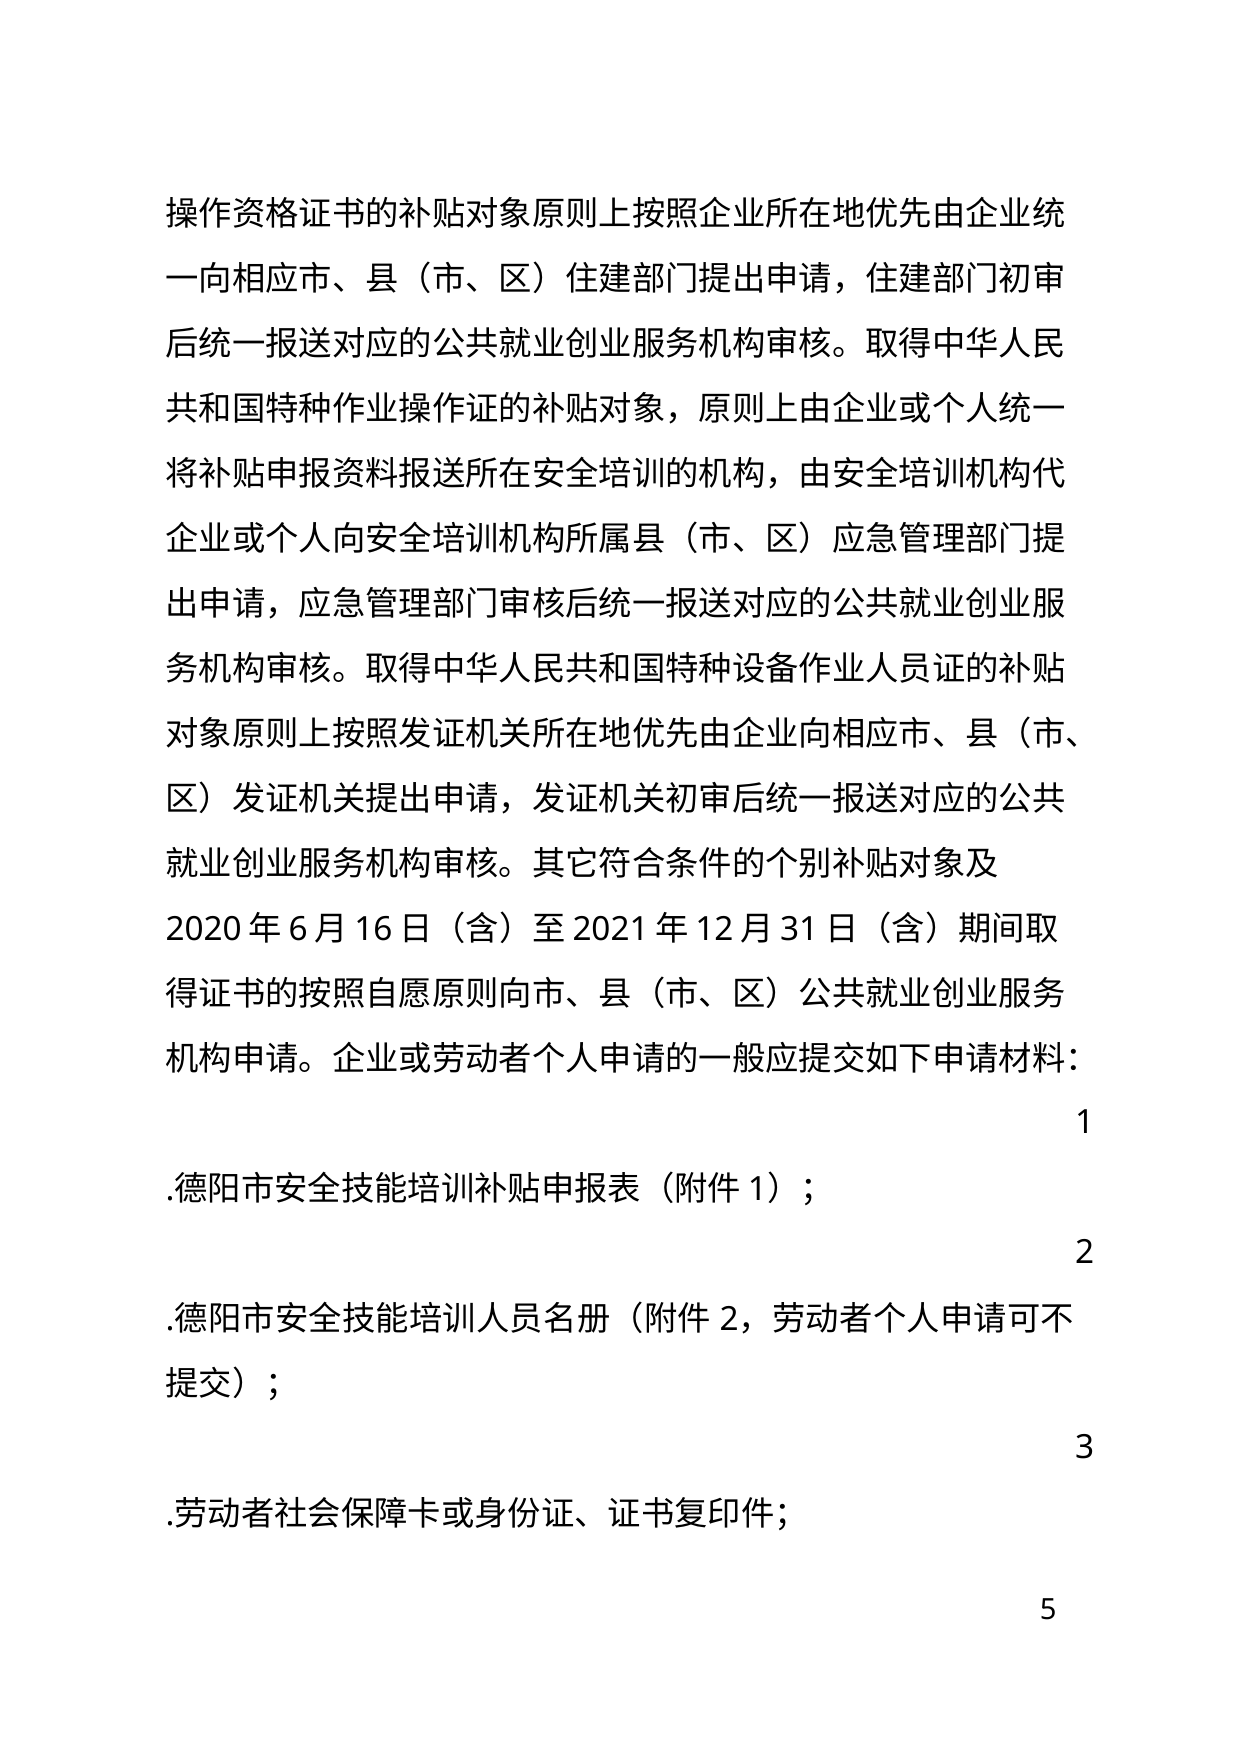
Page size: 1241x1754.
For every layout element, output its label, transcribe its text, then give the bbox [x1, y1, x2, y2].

text 3.劳动者社会保障卡或身份证、证书复印件； [165, 1413, 1075, 1543]
text 2.德阳市安全技能培训人员名册（附件2，劳动者个人申请可不提交）； [165, 1218, 1075, 1413]
text 1.德阳市安全技能培训补贴申报表（附件1）； [165, 1088, 1075, 1218]
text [165, 178, 1075, 1088]
